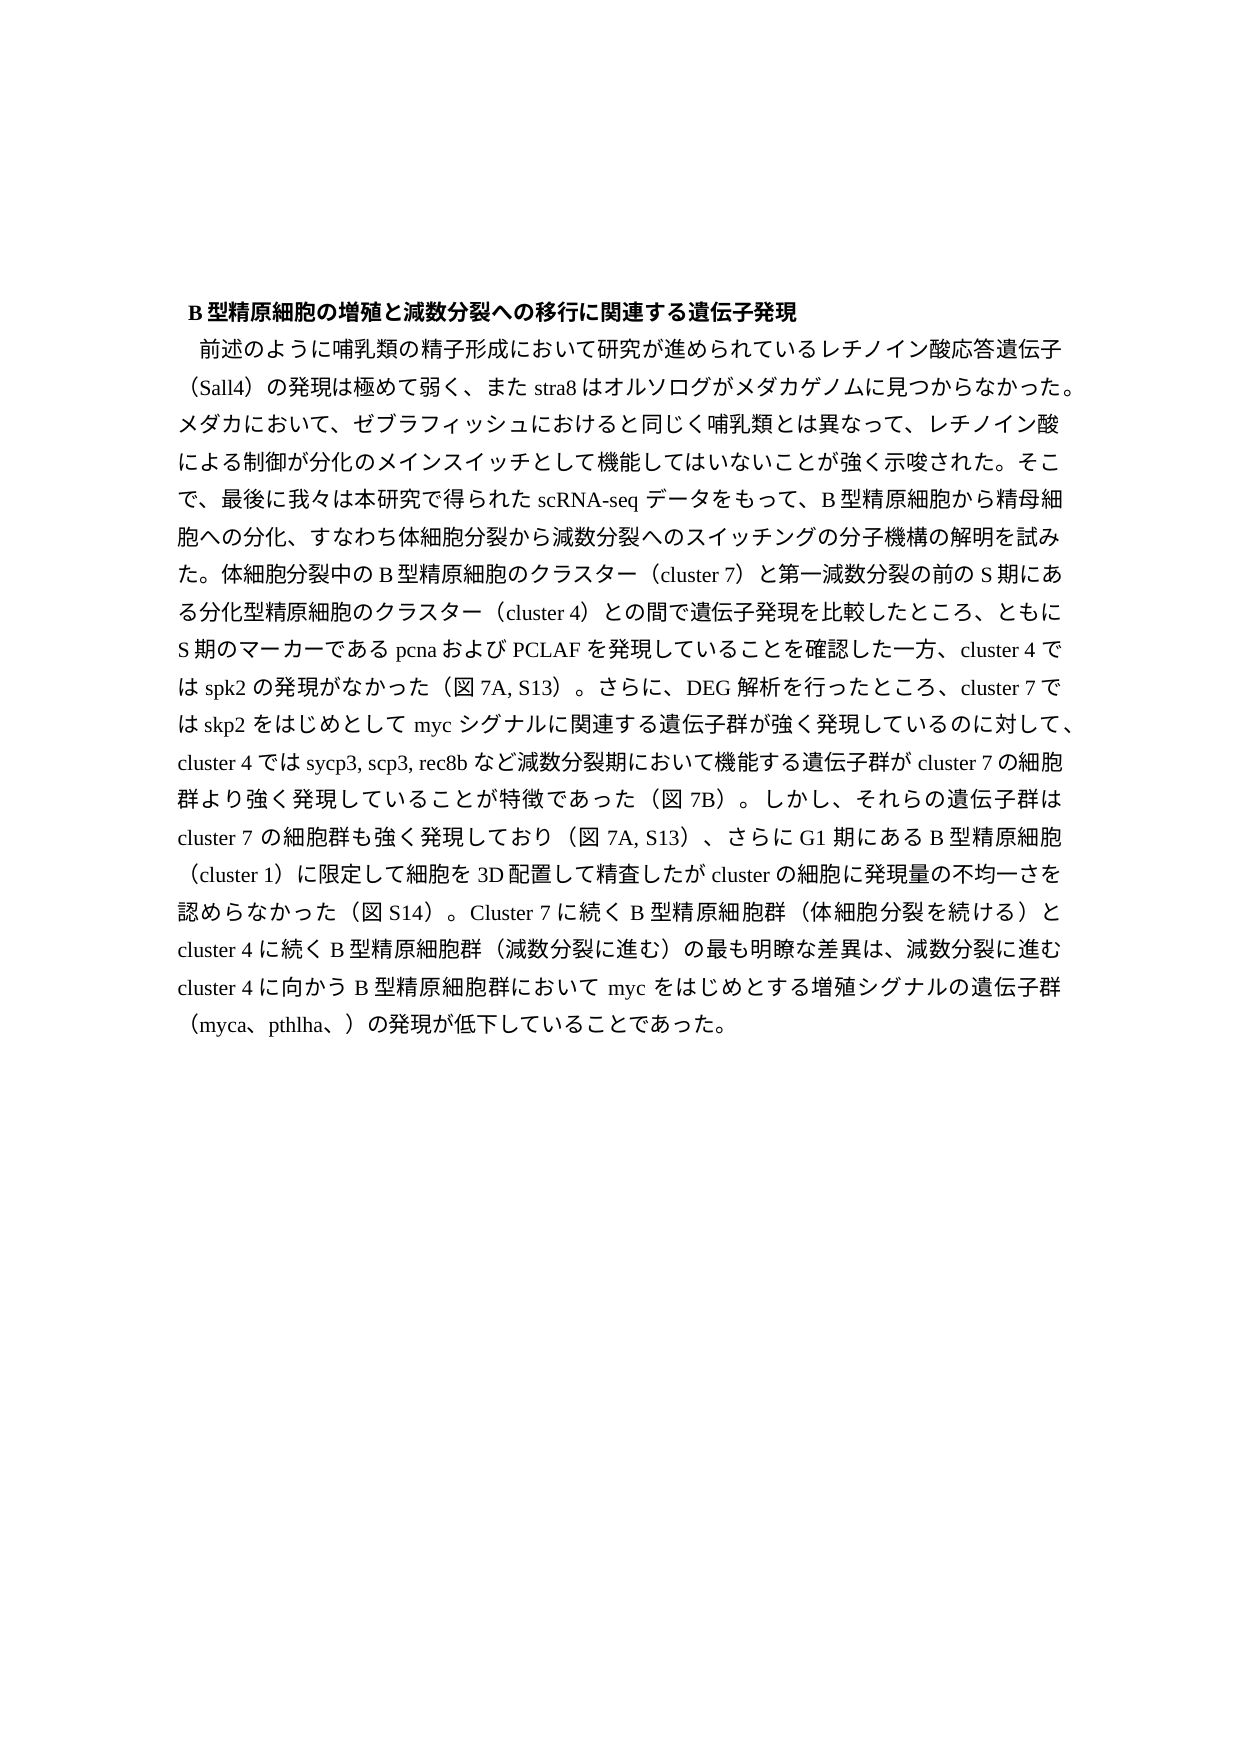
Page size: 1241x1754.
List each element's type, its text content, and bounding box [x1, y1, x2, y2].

text B型精原細胞の増殖と減数分裂への移行に関連する遺伝子発現 [177, 292, 1063, 329]
text 前述のように哺乳類の精子形成において研究が進められているレチノイン酸応答遺伝子（Sall4）の発現は極めて弱く、また stra8はオルソログがメダカゲノムに見つからなかった。メダカにおいて、ゼブラフィッシュにおけると同じく哺乳類とは異なって、レチノイン酸による制御が分化のメインスイッチとして機能してはいないことが強く示唆された。そこで、最後に我々は本研究で得られたscRNA-seq データをもって、B型精原細胞から精母細胞への分化、すなわち体細胞分裂から減数分裂へのスイッチングの分子機構の解明を試みた。体細胞分裂中のB型精原細胞のクラスター（cluster 7）と第一減数分裂の前のS期にある分化型精原細胞のクラスター（cluster 4）との間で遺伝子発現を比較したところ、ともにS期のマーカーである pcnaおよび PCLAF を発現していることを確認した一方、cluster 4 では spk2 の発現がなかった（図7A, S13）。さらに、DEG 解析を行ったところ、cluster 7ではskp2 をはじめとして myc シグナルに関連する遺伝子群が強く発現しているのに対して、cluster 4 ではsycp3, scp3, rec8b など減数分裂期において機能する遺伝子群がcluster 7の細胞群より強く発現していることが特徴であった（図7B）。しかし、それらの遺伝子群はcluster 7 の細胞群も強く発現しており（図7A, S13）、さらにG1 期にあるB型精原細胞（cluster 1）に限定して細胞を3D配置して精査したがcluster の細胞に発現量の不均一さを認めらなかった（図S14）。Cluster 7に続くB型精原細胞群（体細胞分裂を続ける）とcluster 4 に続くB型精原細胞群（減数分裂に進む）の最も明瞭な差異は、減数分裂に進むcluster 4に向かうB型精原細胞群において myc をはじめとする増殖シグナルの遺伝子群（myca、pthlha、）の発現が低下していることであった。 [177, 329, 1063, 1042]
